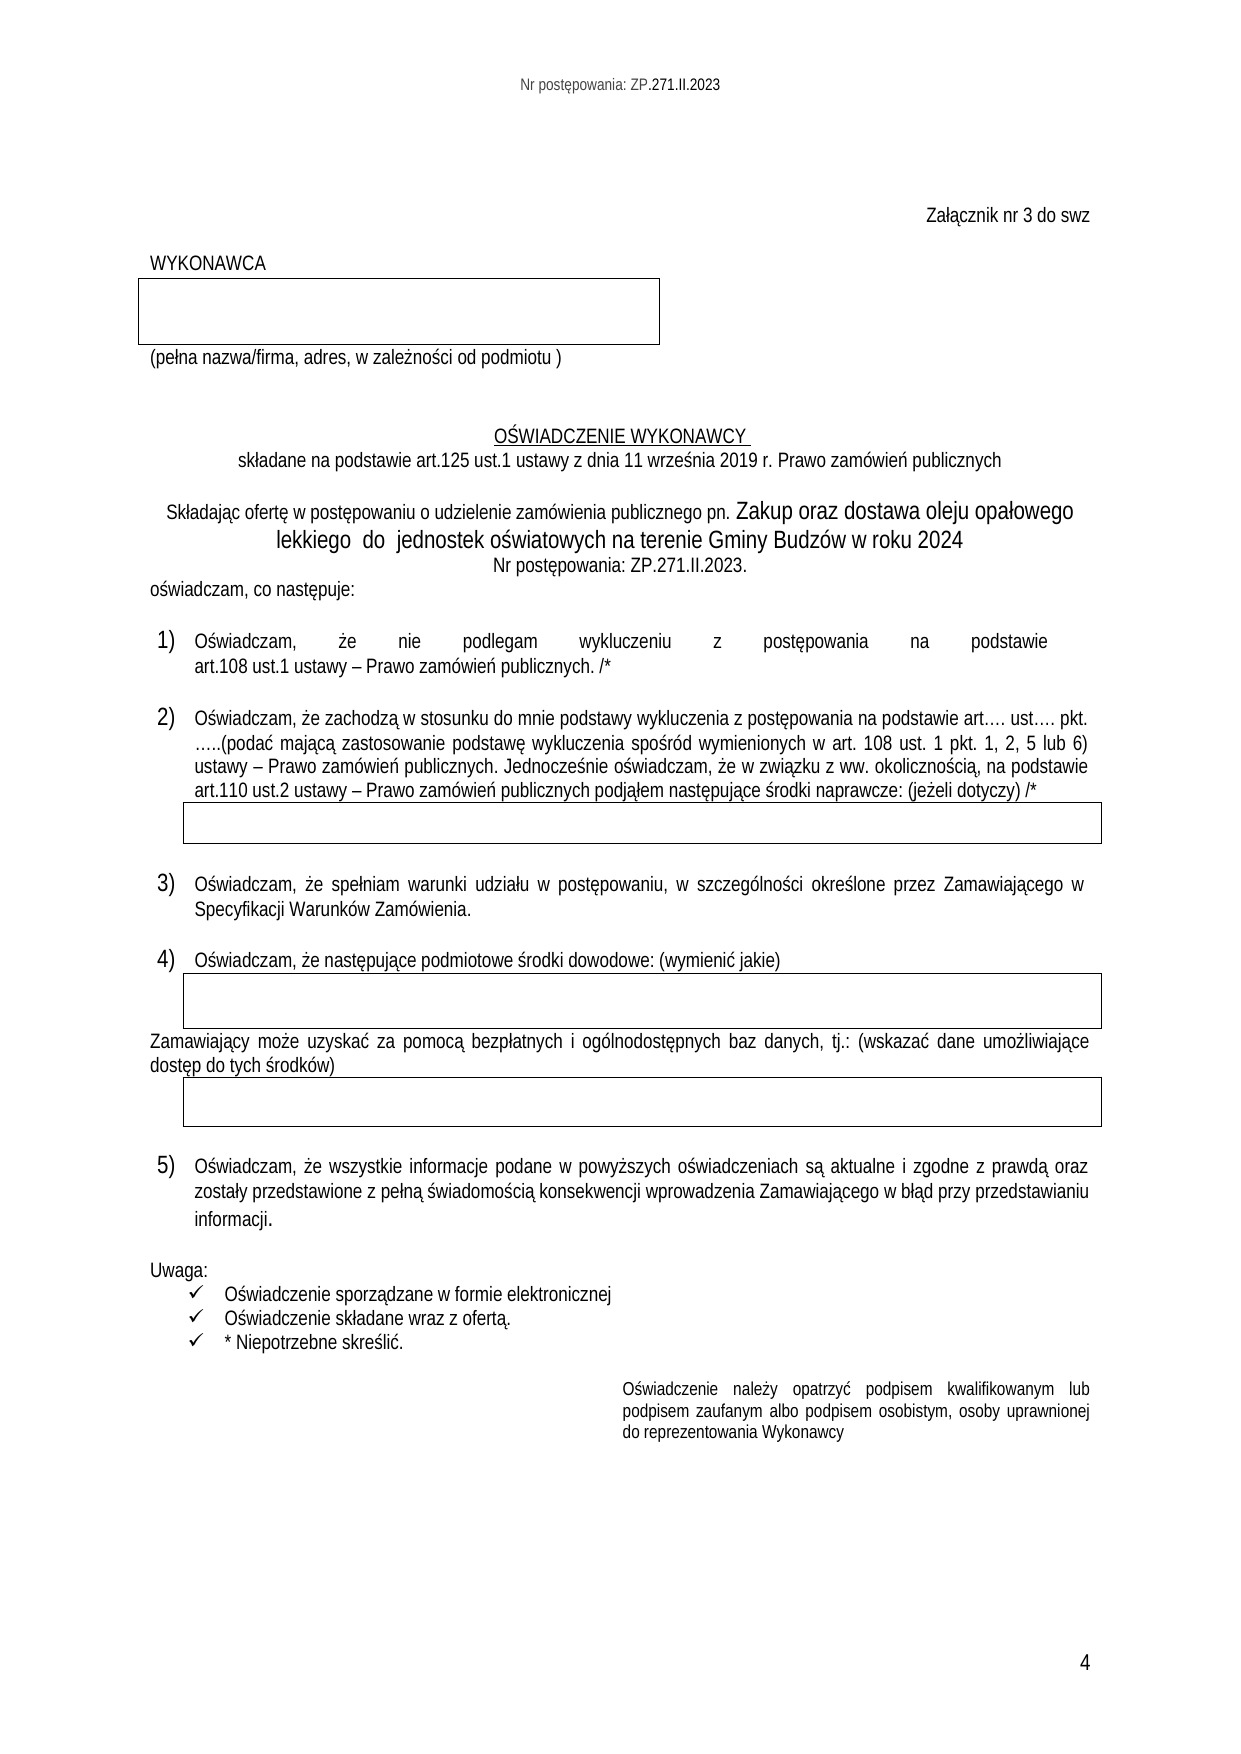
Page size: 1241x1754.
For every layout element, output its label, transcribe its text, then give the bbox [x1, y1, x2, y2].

list Oświadczam, że spełniam warunki udziału w postępowaniu, w szczególności określone przez Zamawiającego w Specyfikacji Warunków Zamówienia. [157, 868, 1090, 921]
text WYKONAWCA [150, 251, 1090, 274]
table_header [184, 974, 1101, 1028]
list * Niepotrzebne skreślić. [187, 1330, 1090, 1354]
list Oświadczam, że wszystkie informacje podane w powyższych oświadczeniach są aktualne i zgodne z prawdą oraz zostały przedstawione z pełną świadomością konsekwencji wprowadzenia Zamawiającego w błąd przy przedstawianiu informacji. [157, 1151, 1090, 1232]
list Oświadczam, że zachodzą w stosunku do mnie podstawy wykluczenia z postępowania na podstawie art…. ust…. pkt.…..(podać mającą zastosowanie podstawę wykluczenia spośród wymienionych w art. 108 ust. 1 pkt. 1, 2, 5 lub 6) ustawy – Prawo zamówień publicznych. Jednocześnie oświadczam, że w związku z ww. okolicznością, na podstawie art.110 ust.2 ustawy – Prawo zamówień publicznych podjąłem następujące środki naprawcze: (jeżeli dotyczy) /* [157, 702, 1090, 802]
list Oświadczam, że nie podlegam wykluczeniu z postępowania na podstawie art.108 ust.1 ustawy – Prawo zamówień publicznych. /* [157, 625, 1090, 678]
text Uwaga: [150, 1258, 1090, 1282]
text (pełna nazwa/firma, adres, w zależności od podmiotu ) [150, 345, 1090, 369]
list Oświadczenie składane wraz z ofertą. [187, 1306, 1090, 1330]
text Oświadczenie należy opatrzyć podpisem kwalifikowanym lub podpisem zaufanym albo podpisem osobistym, osoby uprawnionej do reprezentowania Wykonawcy [622, 1378, 1090, 1443]
text OŚWIADCZENIE WYKONAWCY [150, 424, 1090, 448]
text oświadczam, co następuje: [150, 577, 1090, 601]
text Załącznik nr 3 do swz [150, 203, 1090, 227]
text Nr postępowania: ZP.271.II.2023. [150, 553, 1090, 577]
text Zamawiający może uzyskać za pomocą bezpłatnych i ogólnodostępnych baz danych, tj.: (wskazać dane umożliwiające dostęp do tych środków) [150, 1029, 1090, 1077]
text składane na podstawie art.125 ust.1 ustawy z dnia 11 września 2019 r. Prawo zamówień publicznych [150, 448, 1090, 472]
table_header [184, 1078, 1101, 1126]
table_header [184, 803, 1101, 843]
text Składając ofertę w postępowaniu o udzielenie zamówienia publicznego pn. Zakup oraz dostawa oleju opałowego lekkiego do jednostek oświatowych na terenie Gminy Budzów w roku 2024 [150, 496, 1090, 553]
list Oświadczam, że następujące podmiotowe środki dowodowe: (wymienić jakie) [157, 944, 1090, 973]
table_header [139, 279, 659, 344]
list Oświadczenie sporządzane w formie elektronicznej [187, 1282, 1090, 1306]
